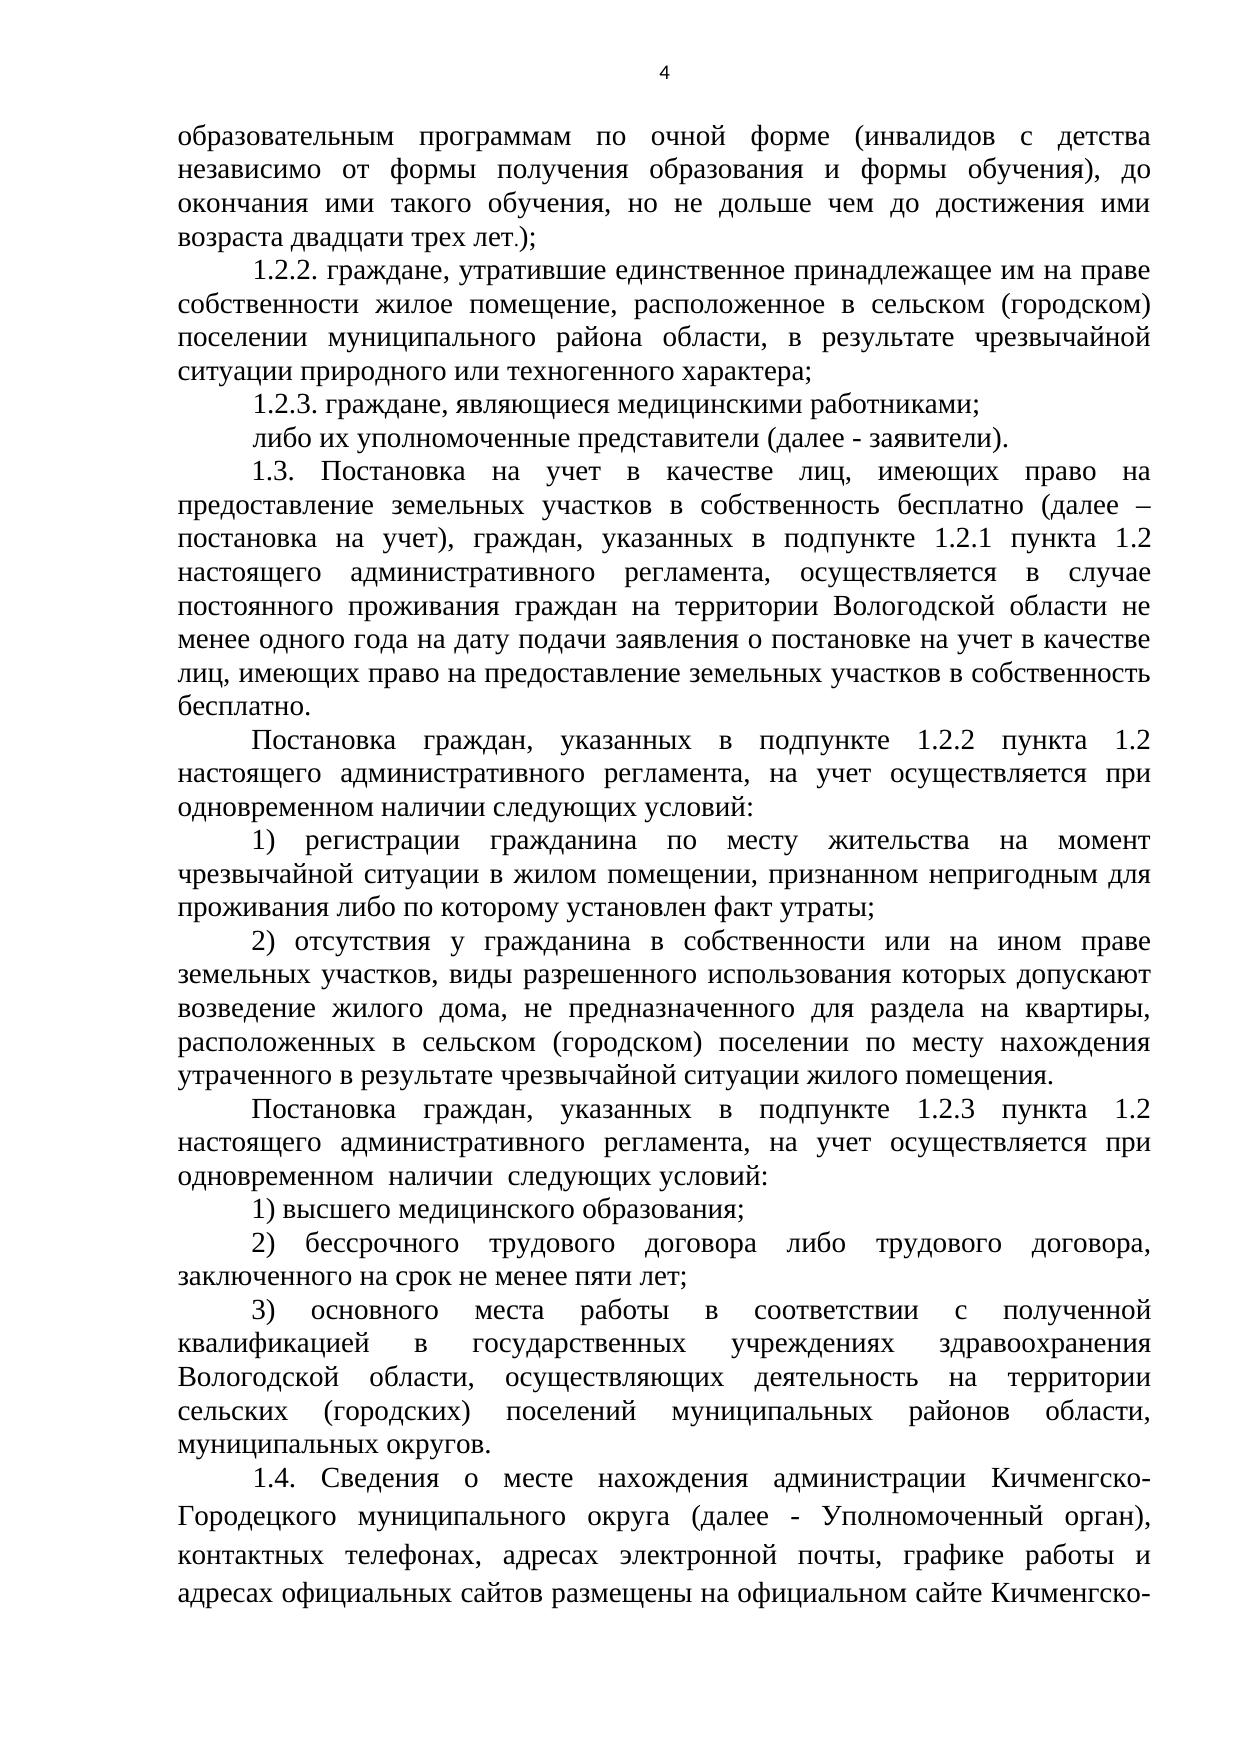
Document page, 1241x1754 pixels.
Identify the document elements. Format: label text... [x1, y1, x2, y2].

text Постановка граждан, указанных в подпункте 1.2.3 пункта 1.2 настоящего административного регламента, на учет осуществляется при одновременном наличии следующих условий: [177, 1091, 1152, 1191]
text либо их уполномоченные представители (далее - заявители). [177, 420, 1152, 453]
text 1.3. Постановка на учет в качестве лиц, имеющих право на предоставление земельных участков в собственность бесплатно (далее – постановка на учет), граждан, указанных в подпункте 1.2.1 пункта 1.2 настоящего административного регламента, осуществляется в случае постоянного проживания граждан на территории Вологодской области не менее одного года на дату подачи заявления о постановке на учет в качестве лиц, имеющих право на предоставление земельных участков в собственность бесплатно. [177, 453, 1152, 722]
text 1.2.2. граждане, утратившие единственное принадлежащее им на праве собственности жилое помещение, расположенное в сельском (городском) поселении муниципального района области, в результате чрезвычайной ситуации природного или техногенного характера; [177, 252, 1152, 386]
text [177, 118, 1152, 252]
text 1) регистрации гражданина по месту жительства на момент чрезвычайной ситуации в жилом помещении, признанном непригодным для проживания либо по которому установлен факт утраты; [177, 822, 1152, 923]
text Постановка граждан, указанных в подпункте 1.2.2 пункта 1.2 настоящего административного регламента, на учет осуществляется при одновременном наличии следующих условий: [177, 722, 1152, 822]
text 2) отсутствия у гражданина в собственности или на ином праве земельных участков, виды разрешенного использования которых допускают возведение жилого дома, не предназначенного для раздела на квартиры, расположенных в сельском (городском) поселении по месту нахождения утраченного в результате чрезвычайной ситуации жилого помещения. [177, 923, 1152, 1091]
text 3) основного места работы в соответствии с полученной квалификацией в государственных учреждениях здравоохранения Вологодской области, осуществляющих деятельность на территории сельских (городских) поселений муниципальных районов области, муниципальных округов. [177, 1292, 1152, 1460]
text 1.2.3. граждане, являющиеся медицинскими работниками; [177, 386, 1152, 420]
text 2) бессрочного трудового договора либо трудового договора, заключенного на срок не менее пяти лет; [177, 1225, 1152, 1292]
text 1) высшего медицинского образования; [177, 1191, 1152, 1225]
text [177, 1460, 1152, 1609]
